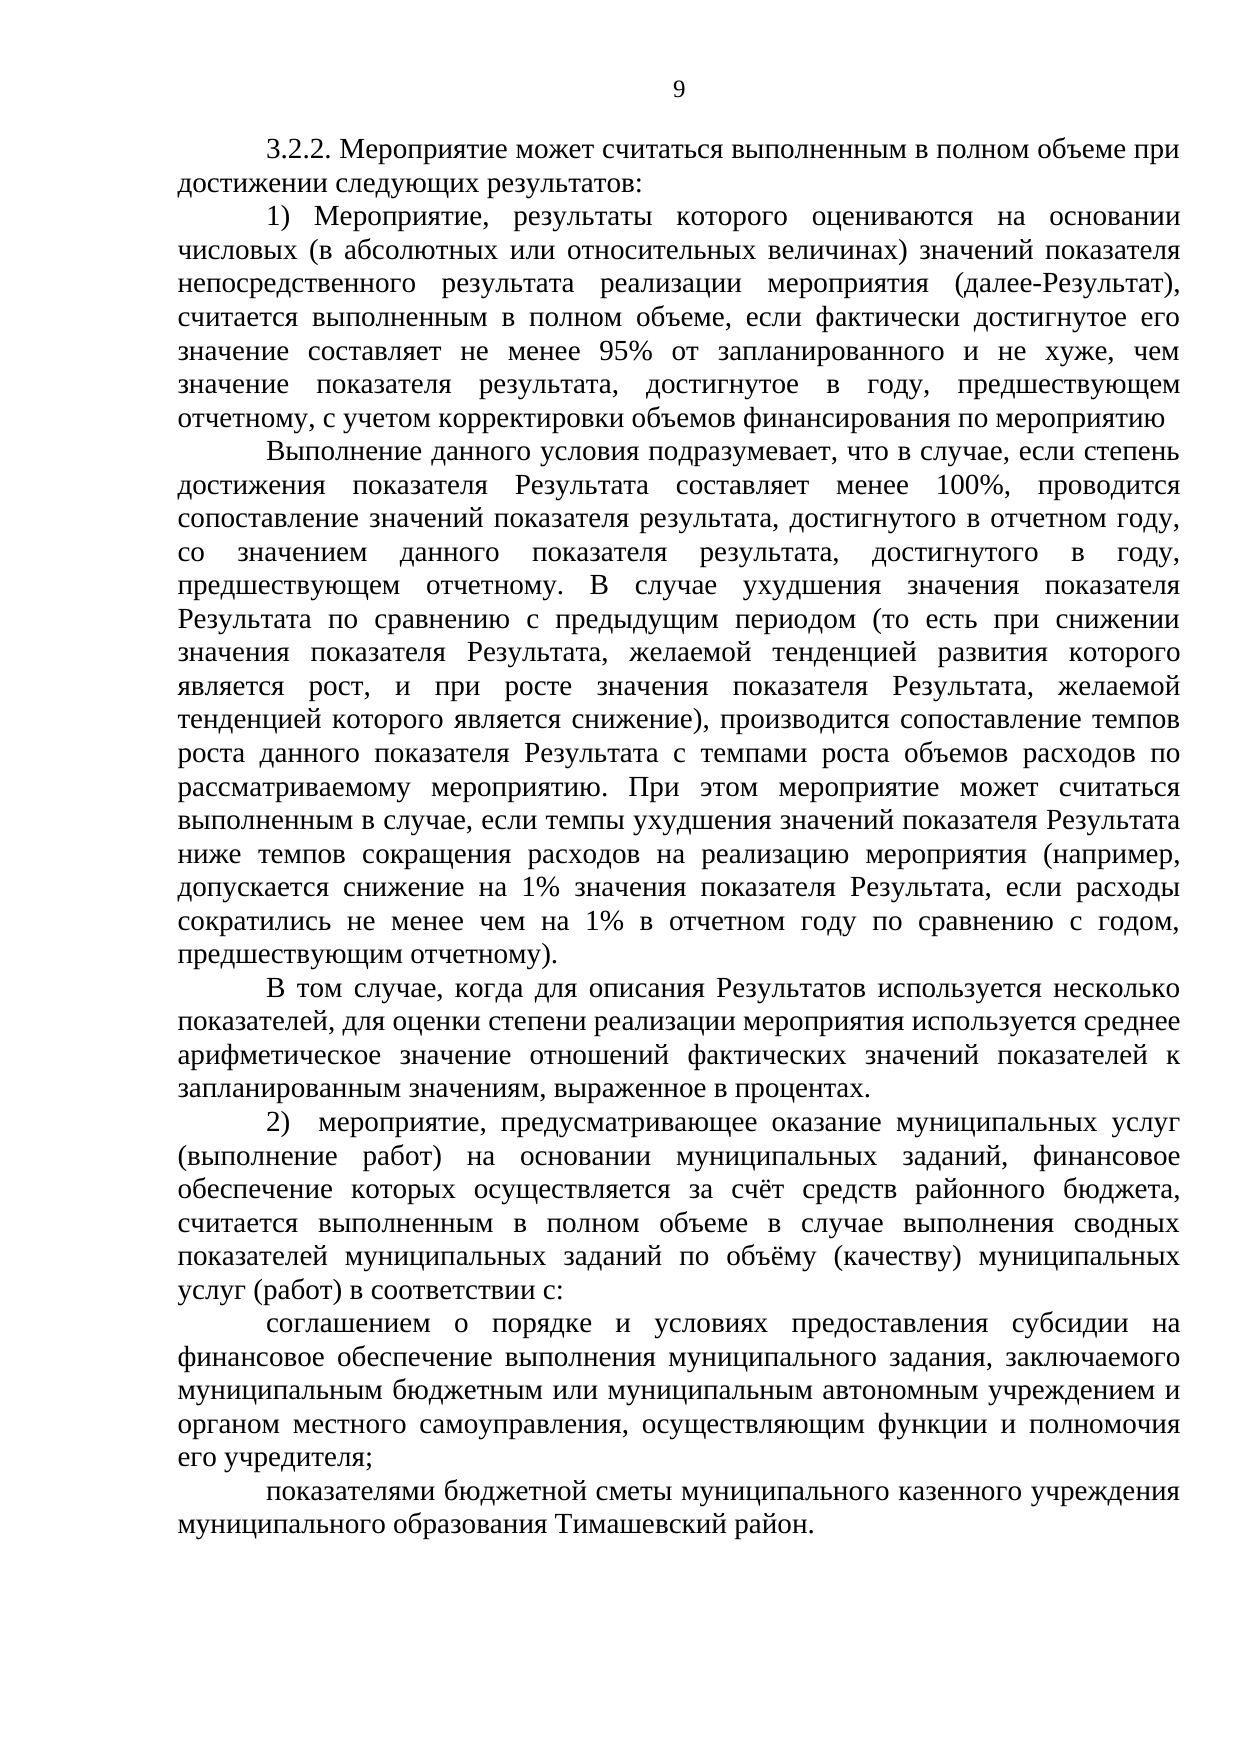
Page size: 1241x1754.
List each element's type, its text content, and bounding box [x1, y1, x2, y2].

text показателями бюджетной сметы муниципального казенного учреждения муниципального образования Тимашевский район. [177, 1473, 1181, 1540]
text В том случае, когда для описания Результатов используется несколько показателей, для оценки степени реализации мероприятия используется среднее арифметическое значение отношений фактических значений показателей к запланированным значениям, выраженное в процентах. [177, 970, 1181, 1104]
text 3.2.2. Мероприятие может считаться выполненным в полном объеме при достижении следующих результатов: [177, 131, 1181, 198]
text Выполнение данного условия подразумевает, что в случае, если степень достижения показателя Результата составляет менее 100%, проводится сопоставление значений показателя результата, достигнутого в отчетном году, со значением данного показателя результата, достигнутого в году, предшествующем отчетному. В случае ухудшения значения показателя Результата по сравнению с предыдущим периодом (то есть при снижении значения показателя Результата, желаемой тенденцией развития которого является рост, и при росте значения показателя Результата, желаемой тенденцией которого является снижение), производится сопоставление темпов роста данного показателя Результата с темпами роста объемов расходов по рассматриваемому мероприятию. При этом мероприятие может считаться выполненным в случае, если темпы ухудшения значений показателя Результата ниже темпов сокращения расходов на реализацию мероприятия (например, допускается снижение на 1% значения показателя Результата, если расходы сократились не менее чем на 1% в отчетном году по сравнению с годом, предшествующим отчетному). [177, 433, 1181, 970]
text 1) Мероприятие, результаты которого оцениваются на основании числовых (в абсолютных или относительных величинах) значений показателя непосредственного результата реализации мероприятия (далее-Результат), считается выполненным в полном объеме, если фактически достигнутое его значение составляет не менее 95% от запланированного и не хуже, чем значение показателя результата, достигнутое в году, предшествующем отчетному, с учетом корректировки объемов финансирования по мероприятию [177, 198, 1181, 433]
text соглашением о порядке и условиях предоставления субсидии на финансовое обеспечение выполнения муниципального задания, заключаемого муниципальным бюджетным или муниципальным автономным учреждением и органом местного самоуправления, осуществляющим функции и полномочия его учредителя; [177, 1305, 1181, 1473]
text 2) мероприятие, предусматривающее оказание муниципальных услуг (выполнение работ) на основании муниципальных заданий, финансовое обеспечение которых осуществляется за счёт средств районного бюджета, считается выполненным в полном объеме в случае выполнения сводных показателей муниципальных заданий по объёму (качеству) муниципальных услуг (работ) в соответствии с: [177, 1104, 1181, 1305]
